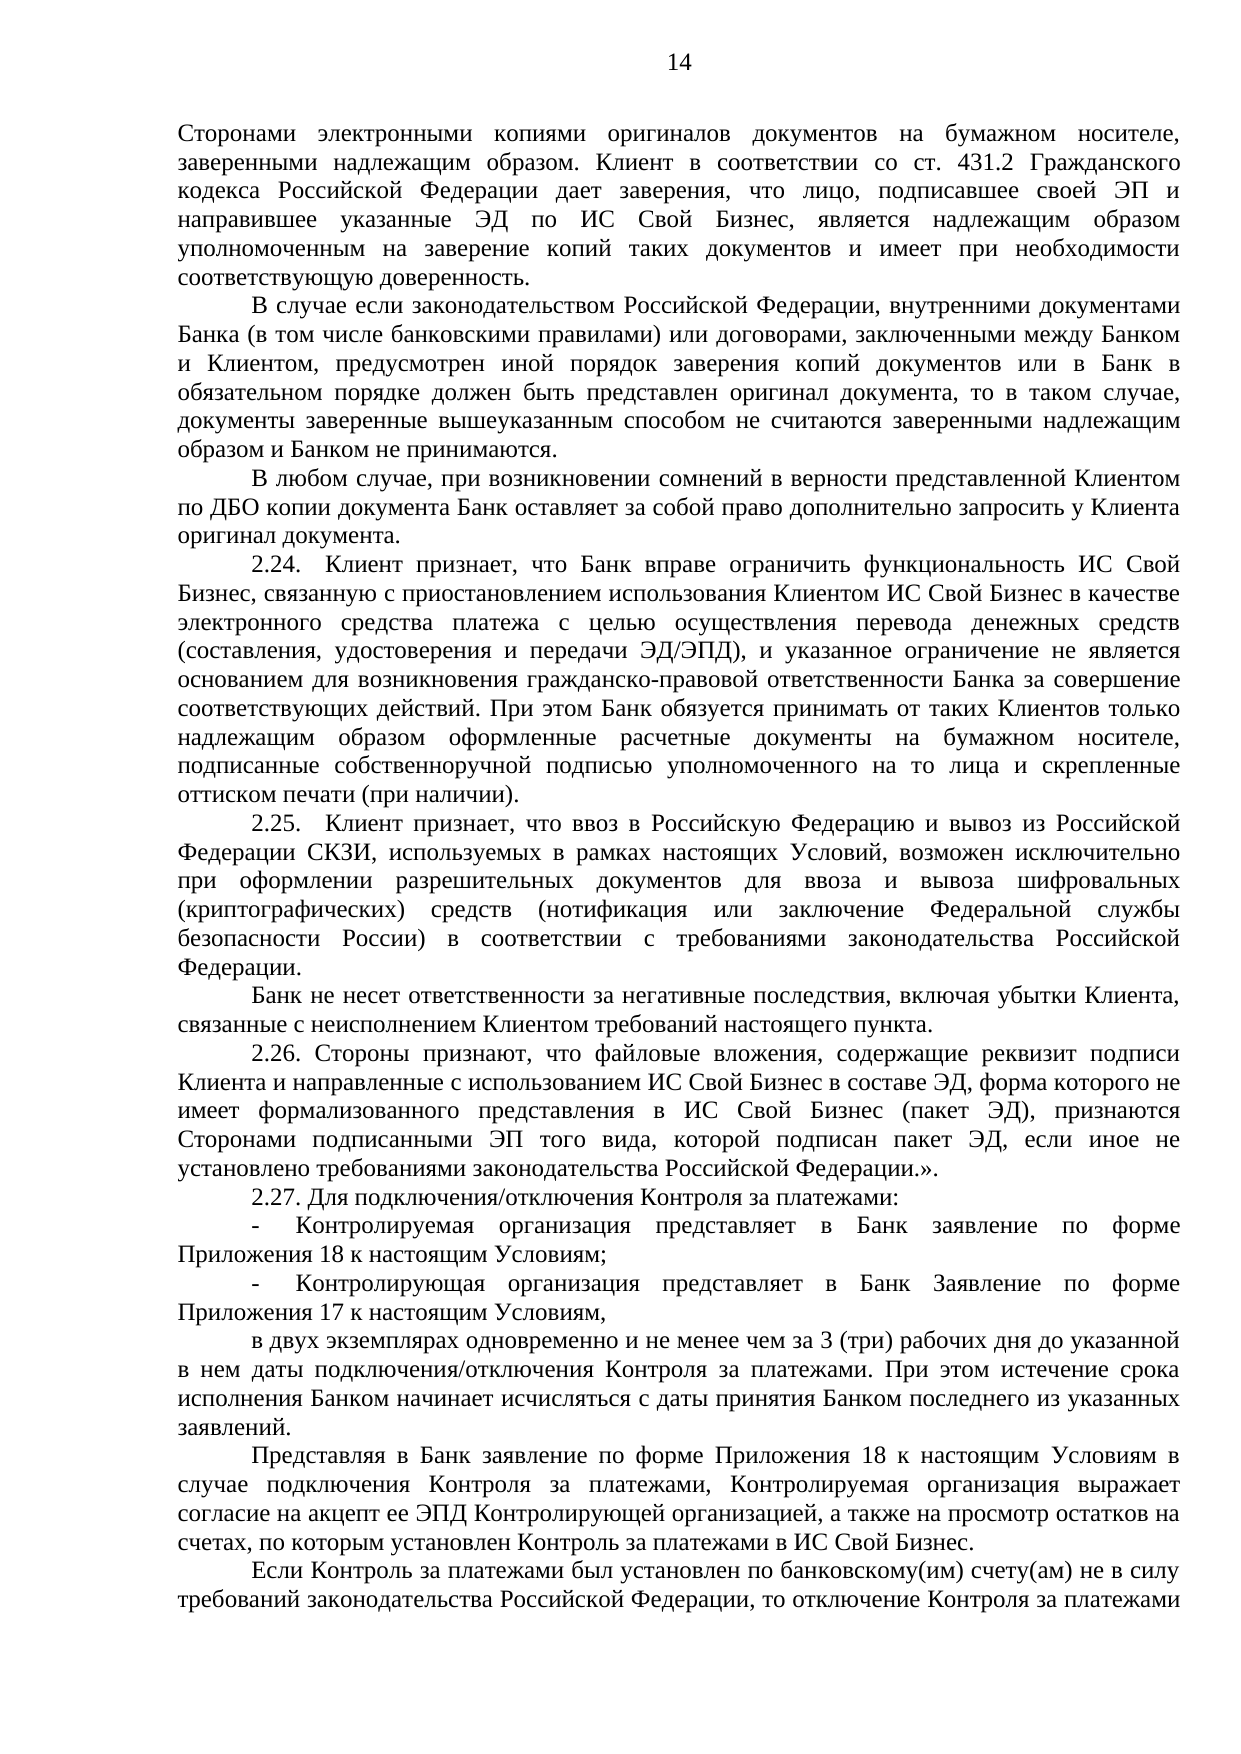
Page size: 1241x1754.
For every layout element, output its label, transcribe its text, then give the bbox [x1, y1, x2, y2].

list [177, 118, 1181, 291]
text Представляя в Банк заявление по форме Приложения 18 к настоящим Условиям в случае подключения Контроля за платежами, Контролируемая организация выражает согласие на акцепт ее ЭПД Контролирующей организацией, а также на просмотр остатков на счетах, по которым установлен Контроль за платежами в ИС Свой Бизнес. [177, 1441, 1181, 1556]
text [177, 1556, 1181, 1613]
text Банк не несет ответственности за негативные последствия, включая убытки Клиента, связанные с неисполнением Клиентом требований настоящего пункта. [177, 981, 1181, 1038]
text в двух экземплярах одновременно и не менее чем за 3 (три) рабочих дня до указанной в нем даты подключения/отключения Контроля за платежами. При этом истечение срока исполнения Банком начинает исчисляться с даты принятия Банком последнего из указанных заявлений. [177, 1326, 1181, 1441]
text В любом случае, при возникновении сомнений в верности представленной Клиентом по ДБО копии документа Банк оставляет за собой право дополнительно запросить у Клиента оригинал документа. [177, 463, 1181, 549]
text 2.26. Стороны признают, что файловые вложения, содержащие реквизит подписи Клиента и направленные с использованием ИС Свой Бизнес в составе ЭД, форма которого не имеет формализованного представления в ИС Свой Бизнес (пакет ЭД), признаются Сторонами подписанными ЭП того вида, которой подписан пакет ЭД, если иное не установлено требованиями законодательства Российской Федерации.». [177, 1038, 1181, 1182]
text В случае если законодательством Российской Федерации, внутренними документами Банка (в том числе банковскими правилами) или договорами, заключенными между Банком и Клиентом, предусмотрен иной порядок заверения копий документов или в Банк в обязательном порядке должен быть представлен оригинал документа, то в таком случае, документы заверенные вышеуказанным способом не считаются заверенными надлежащим образом и Банком не принимаются. [177, 291, 1181, 463]
text 2.27. Для подключения/отключения Контроля за платежами: [177, 1182, 1181, 1211]
list Клиент признает, что ввоз в Российскую Федерацию и вывоз из Российской Федерации СКЗИ, используемых в рамках настоящих Условий, возможен исключительно при оформлении разрешительных документов для ввоза и вывоза шифровальных (криптографических) средств (нотификация или заключение Федеральной службы безопасности России) в соответствии с требованиями законодательства Российской Федерации. [177, 808, 1181, 981]
text - Контролируемая организация представляет в Банк заявление по форме Приложения 18 к настоящим Условиям; [177, 1211, 1181, 1268]
list Клиент признает, что Банк вправе ограничить функциональность ИС Свой Бизнес, связанную с приостановлением использования Клиентом ИС Свой Бизнес в качестве электронного средства платежа с целью осуществления перевода денежных средств (составления, удостоверения и передачи ЭД/ЭПД), и указанное ограничение не является основанием для возникновения гражданско-правовой ответственности Банка за совершение соответствующих действий. При этом Банк обязуется принимать от таких Клиентов только надлежащим образом оформленные расчетные документы на бумажном носителе, подписанные собственноручной подписью уполномоченного на то лица и скрепленные оттиском печати (при наличии). [177, 549, 1181, 808]
text - Контролирующая организация представляет в Банк Заявление по форме Приложения 17 к настоящим Условиям, [177, 1268, 1181, 1326]
